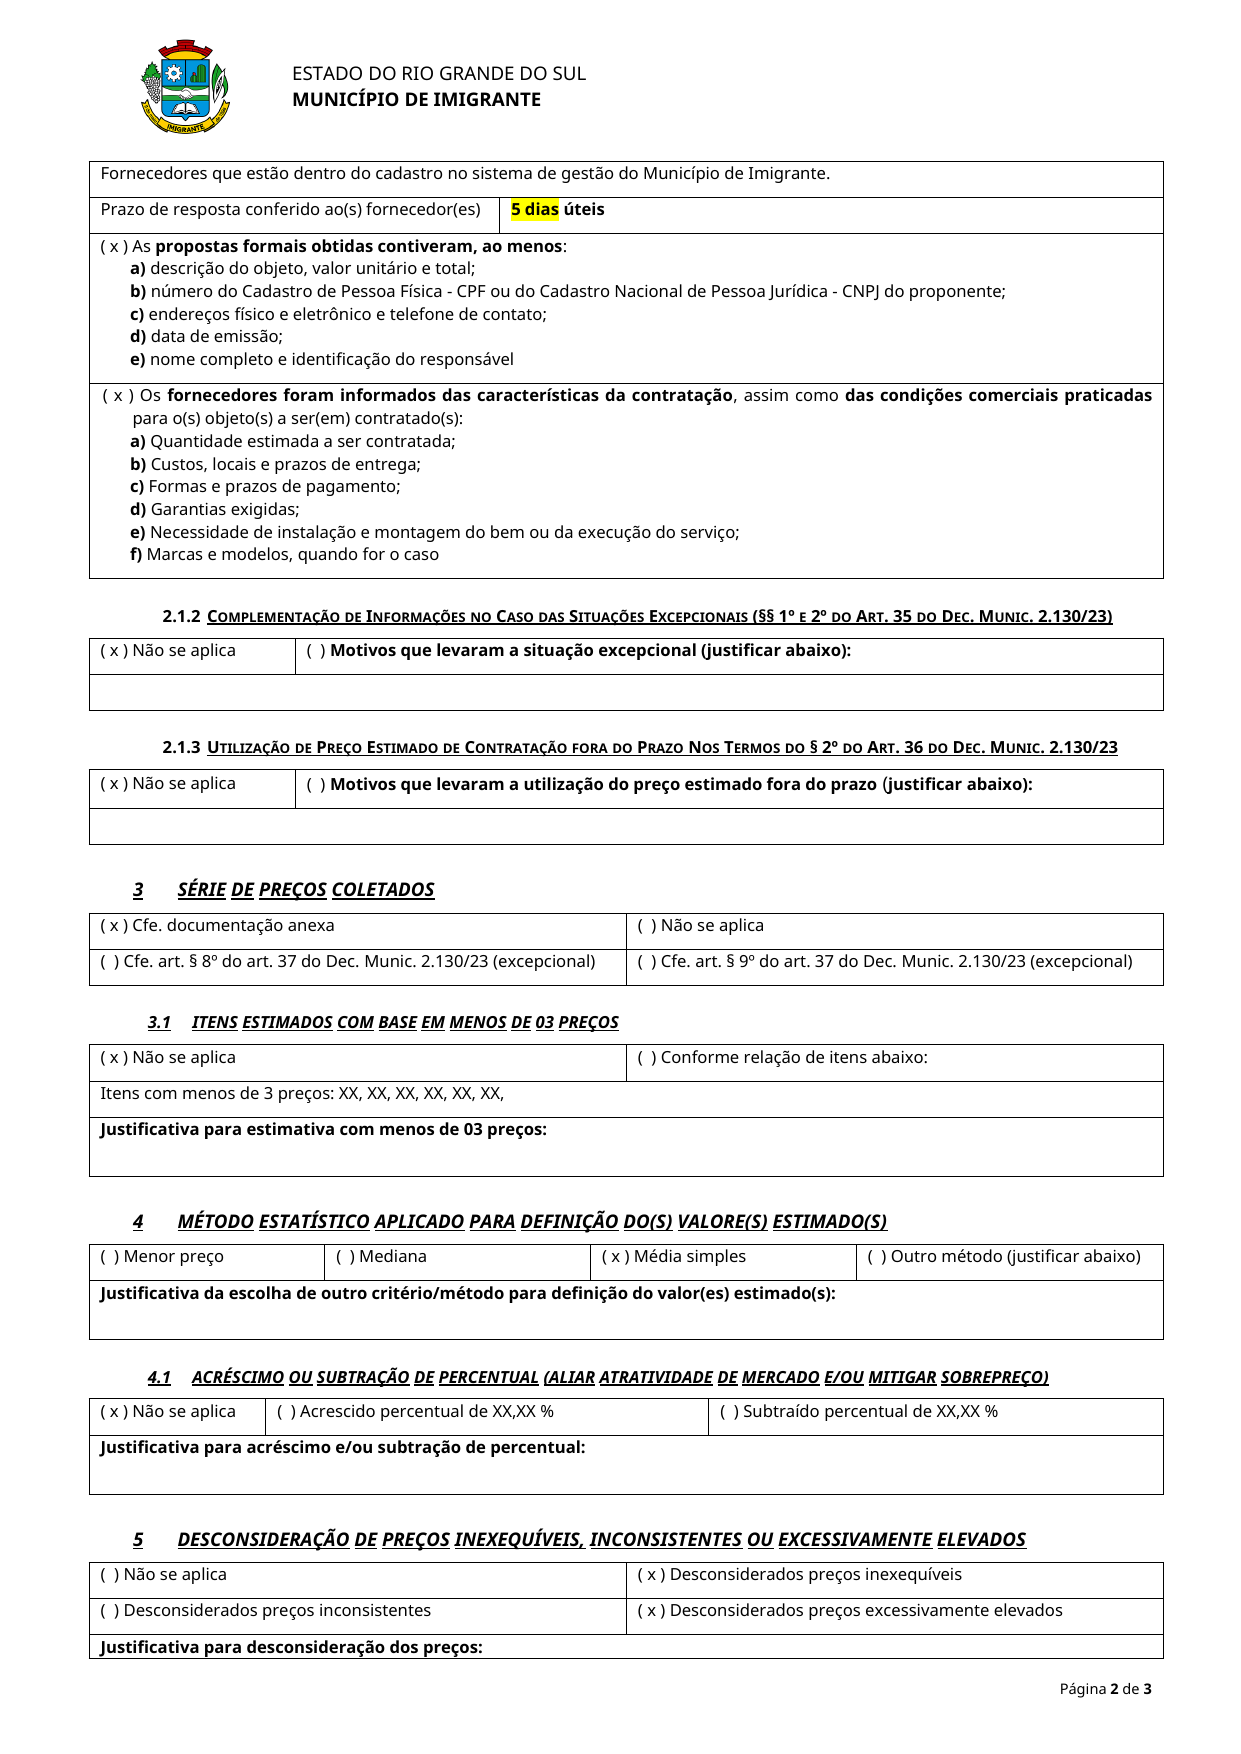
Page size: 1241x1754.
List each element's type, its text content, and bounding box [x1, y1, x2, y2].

table_header ( x ) Desconsiderados preços inexequíveis [627, 1563, 1163, 1598]
subtitle Utilização de Preço Estimado de Contratação fora do Prazo Nos Termos do § 2º do Art. 36 do Dec. Munic. 2.130/23 [162, 736, 1152, 759]
subtitle Série De Preços Coletados [133, 877, 1152, 902]
table_header ( ) Outro método (justificar abaixo) [857, 1245, 1163, 1280]
subtitle Acréscimo ou Subtração de percentual (Aliar Atratividade de Mercado e/ou Mitigar sobrepreço) [148, 1365, 1152, 1388]
table_header ( ) Não se aplica [627, 914, 1163, 949]
table_cell Justificativa para acréscimo e/ou subtração de percentual: [90, 1436, 1163, 1493]
table_cell Justificativa da escolha de outro critério/método para definição do valor(es) estimado(s): [90, 1281, 1163, 1339]
table_header ( ) Subtraído percentual de XX,XX % [709, 1399, 1163, 1434]
table_cell Itens com menos de 3 preços: XX, XX, XX, XX, XX, XX, [90, 1082, 1163, 1117]
subtitle Desconsideração de preços Inexequíveis, Inconsistentes ou Excessivamente Elevados [133, 1526, 1152, 1551]
table_cell Justificativa para estimativa com menos de 03 preços: [90, 1118, 1163, 1176]
table_header ( ) Motivos que levaram a situação excepcional (justificar abaixo): [296, 639, 1163, 674]
table_cell ( ) Desconsiderados preços inconsistentes [90, 1599, 626, 1634]
table_header ( ) Mediana [325, 1245, 590, 1280]
table_header ( x ) Não se aplica [90, 639, 295, 674]
table_cell ( x ) Desconsiderados preços excessivamente elevados [627, 1599, 1163, 1634]
subtitle Complementação de Informações no Caso das Situações Excepcionais (§§ 1º e 2º do Art. 35 do Dec. Munic. 2.130/23) [162, 604, 1152, 627]
table_header ( ) Conforme relação de itens abaixo: [627, 1045, 1163, 1081]
table_cell 5 dias úteis [500, 198, 1163, 233]
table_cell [90, 162, 1163, 197]
table_header ( ) Motivos que levaram a utilização do preço estimado fora do prazo (justificar abaixo): [296, 770, 1163, 808]
table_cell ( x ) Os fornecedores foram informados das características da contratação, assim como das condições comerciais praticadas para o(s) objeto(s) a ser(em) contratado(s): a) Quantidade estimada a ser contratada; b) Custos, locais e prazos de entrega; c) Formas e prazos de pagamento; d) Garantias exigidas; e) Necessidade de instalação e montagem do bem ou da execução do serviço; f) Marcas e modelos, quando for o caso [90, 384, 1163, 578]
subtitle Método Estatístico aplicado para definição do(s) valore(s) Estimado(s) [133, 1208, 1152, 1233]
table_header ( ) Não se aplica [90, 1563, 626, 1598]
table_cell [90, 1635, 1163, 1658]
table_cell [90, 809, 1163, 844]
table_cell [90, 675, 1163, 710]
table_header ( x ) Cfe. documentação anexa [90, 914, 626, 949]
table_header ( x ) Não se aplica [90, 770, 295, 808]
table_cell ( x ) As propostas formais obtidas contiveram, ao menos: a) descrição do objeto, valor unitário e total; b) número do Cadastro de Pessoa Física - CPF ou do Cadastro Nacional de Pessoa Jurídica - CNPJ do proponente; c) endereços físico e eletrônico e telefone de contato; d) data de emissão; e) nome completo e identificação do responsável [90, 234, 1163, 383]
table_cell ( ) Cfe. art. § 8º do art. 37 do Dec. Munic. 2.130/23 (excepcional) [90, 950, 626, 985]
subtitle Itens Estimados com Base em menos de 03 preços [148, 1011, 1152, 1034]
table_header ( ) Acrescido percentual de XX,XX % [266, 1399, 708, 1434]
table_cell ( ) Cfe. art. § 9º do art. 37 do Dec. Munic. 2.130/23 (excepcional) [627, 950, 1163, 985]
picture [138, 38, 232, 135]
table_header ( ) Menor preço [90, 1245, 324, 1280]
table_header ( x ) Não se aplica [90, 1399, 265, 1434]
table_header ( x ) Não se aplica [90, 1045, 626, 1081]
table_cell Prazo de resposta conferido ao(s) fornecedor(es) [90, 198, 499, 233]
table_header ( x ) Média simples [591, 1245, 856, 1280]
